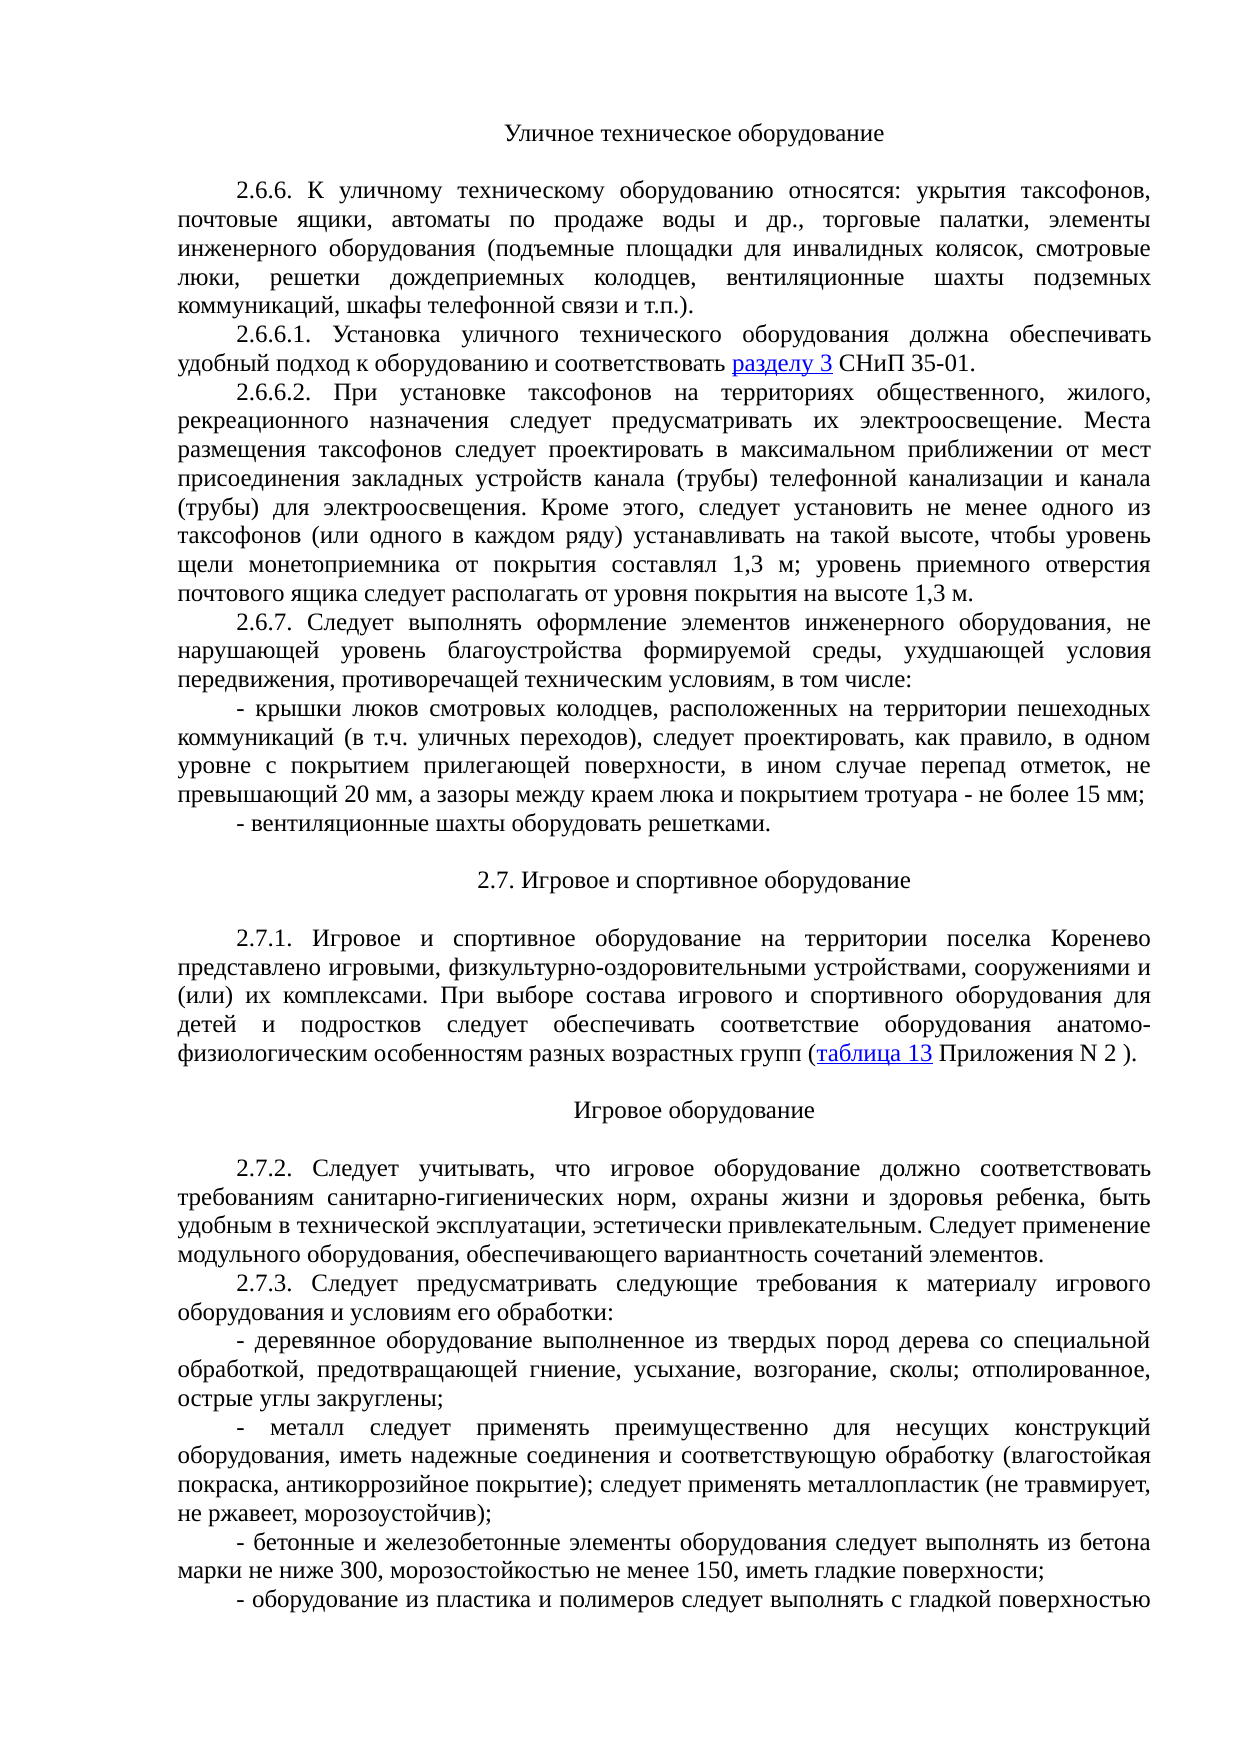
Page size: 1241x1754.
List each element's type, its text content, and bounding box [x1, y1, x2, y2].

text 2.6.6.1. Установка уличного технического оборудования должна обеспечивать удобный подход к оборудованию и соответствовать разделу 3 СНиП 35-01. [177, 319, 1152, 377]
text 2.6.7. Следует выполнять оформление элементов инженерного оборудования, не нарушающей уровень благоустройства формируемой среды, ухудшающей условия передвижения, противоречащей техническим условиям, в том числе: [177, 607, 1152, 693]
text Игровое оборудование [177, 1096, 1152, 1124]
text 2.7.3. Следует предусматривать следующие требования к материалу игрового оборудования и условиям его обработки: [177, 1268, 1152, 1326]
text Уличное техническое оборудование [177, 118, 1152, 147]
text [177, 1584, 1152, 1613]
text 2.7. Игровое и спортивное оборудование [177, 866, 1152, 894]
text - металл следует применять преимущественно для несущих конструкций оборудования, иметь надежные соединения и соответствующую обработку (влагостойкая покраска, антикоррозийное покрытие); следует применять металлопластик (не травмирует, не ржавеет, морозоустойчив); [177, 1412, 1152, 1527]
text 2.7.2. Следует учитывать, что игровое оборудование должно соответствовать требованиям санитарно-гигиенических норм, охраны жизни и здоровья ребенка, быть удобным в технической эксплуатации, эстетически привлекательным. Следует применение модульного оборудования, обеспечивающего вариантность сочетаний элементов. [177, 1153, 1152, 1268]
text 2.6.6. К уличному техническому оборудованию относятся: укрытия таксофонов, почтовые ящики, автоматы по продаже воды и др., торговые палатки, элементы инженерного оборудования (подъемные площадки для инвалидных колясок, смотровые люки, решетки дождеприемных колодцев, вентиляционные шахты подземных коммуникаций, шкафы телефонной связи и т.п.). [177, 176, 1152, 319]
text - деревянное оборудование выполненное из твердых пород дерева со специальной обработкой, предотвращающей гниение, усыхание, возгорание, сколы; отполированное, острые углы закруглены; [177, 1326, 1152, 1412]
text 2.7.1. Игровое и спортивное оборудование на территории поселка Коренево представлено игровыми, физкультурно-оздоровительными устройствами, сооружениями и (или) их комплексами. При выборе состава игрового и спортивного оборудования для детей и подростков следует обеспечивать соответствие оборудования анатомо-физиологическим особенностям разных возрастных групп (таблица 13 Приложения N 2 ). [177, 923, 1152, 1067]
text - крышки люков смотровых колодцев, расположенных на территории пешеходных коммуникаций (в т.ч. уличных переходов), следует проектировать, как правило, в одном уровне с покрытием прилегающей поверхности, в ином случае перепад отметок, не превышающий , а зазоры между краем люка и покрытием тротуара - не более ; [177, 693, 1152, 808]
text - вентиляционные шахты оборудовать решетками. [177, 808, 1152, 837]
text 2.6.6.2. При установке таксофонов на территориях общественного, жилого, рекреационного назначения следует предусматривать их электроосвещение. Места размещения таксофонов следует проектировать в максимальном приближении от мест присоединения закладных устройств канала (трубы) телефонной канализации и канала (трубы) для электроосвещения. Кроме этого, следует установить не менее одного из таксофонов (или одного в каждом ряду) устанавливать на такой высоте, чтобы уровень щели монетоприемника от покрытия составлял ; уровень приемного отверстия почтового ящика следует располагать от уровня покрытия на высоте . [177, 377, 1152, 607]
text - бетонные и железобетонные элементы оборудования следует выполнять из бетона марки не ниже 300, морозостойкостью не менее 150, иметь гладкие поверхности; [177, 1527, 1152, 1584]
